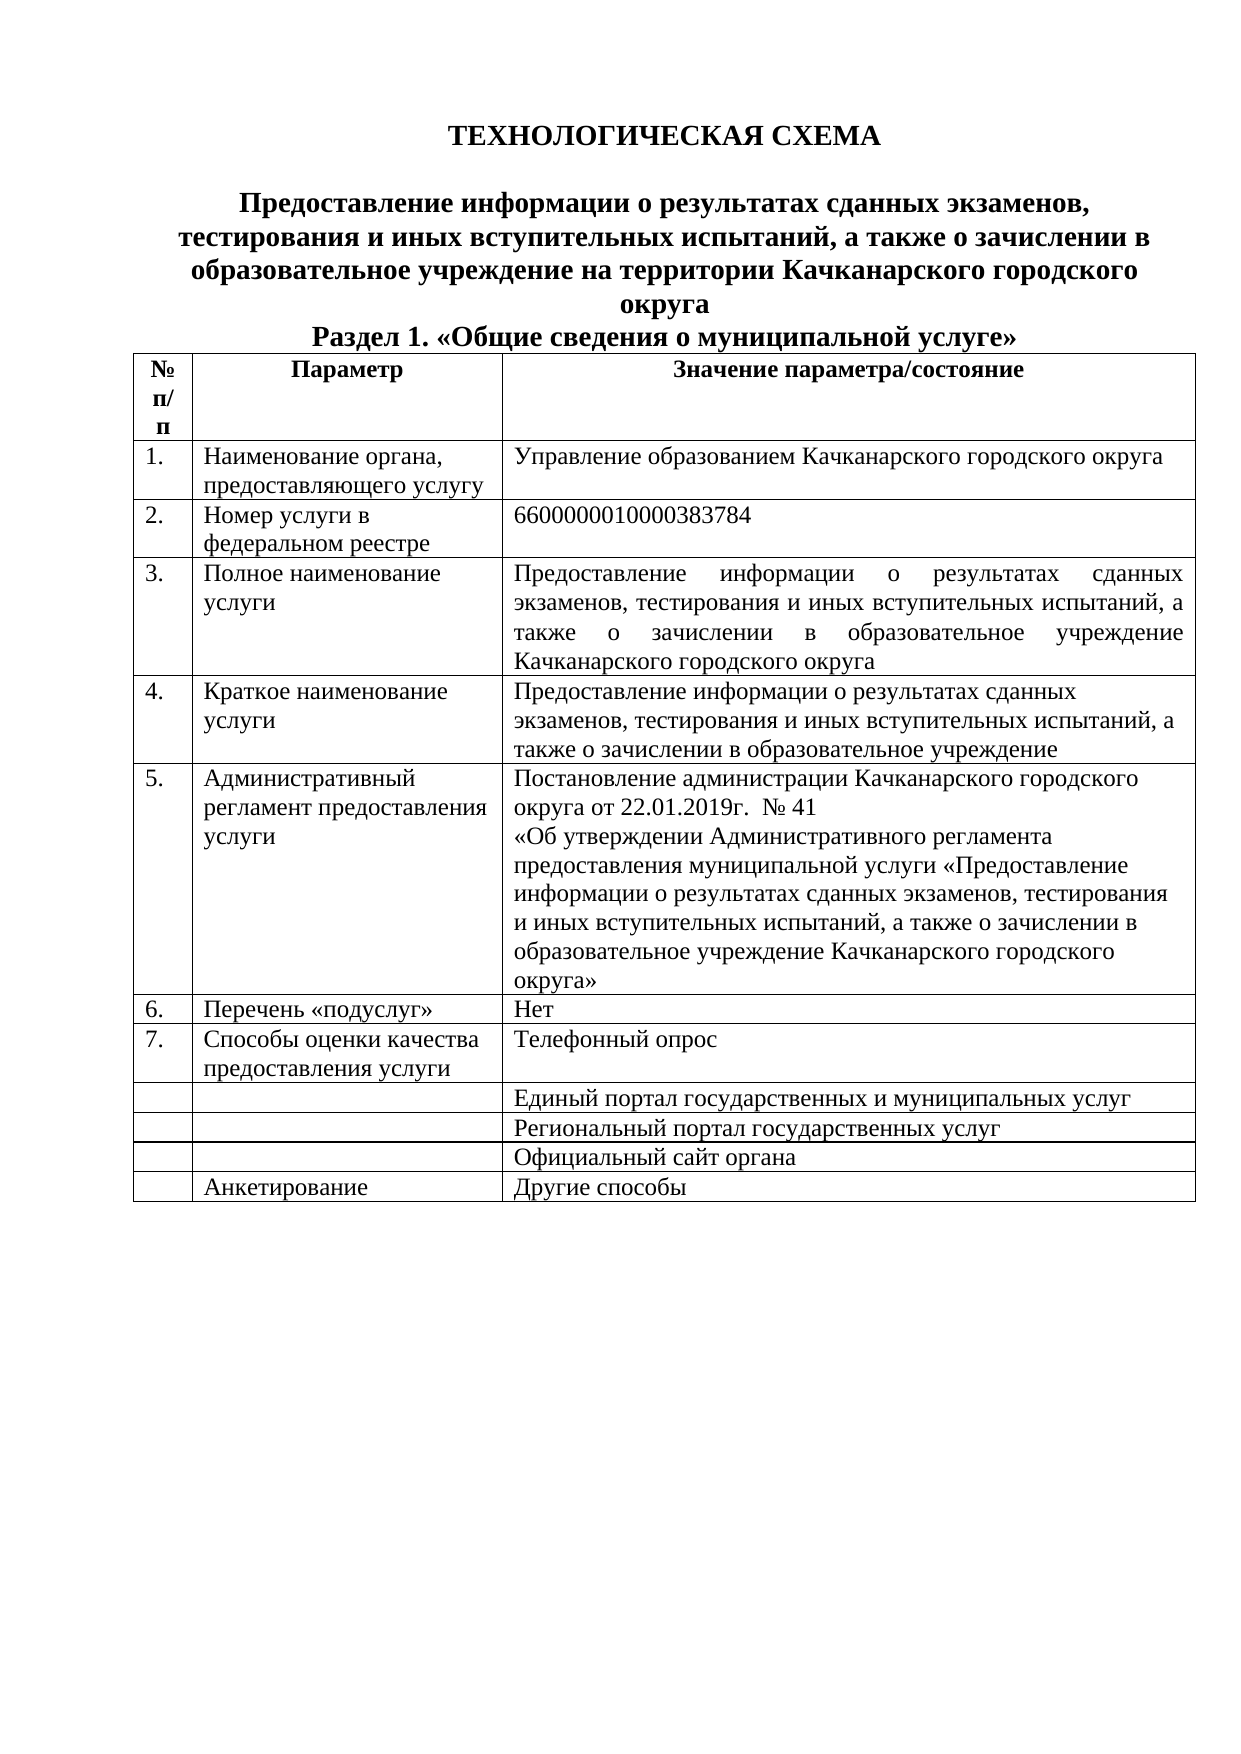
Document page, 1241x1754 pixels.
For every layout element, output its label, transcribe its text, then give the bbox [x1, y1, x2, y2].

table_header Параметр [193, 354, 502, 440]
table_cell Полное наименование услуги [193, 558, 502, 675]
table_cell 1. [134, 441, 192, 499]
table_cell Номер услуги в федеральном реестре [193, 500, 502, 557]
table_cell 2. [134, 500, 192, 557]
table_cell Управление образованием Качканарского городского округа [503, 441, 1195, 499]
table_cell 5. [134, 764, 192, 993]
table_cell Предоставление информации о результатах сданных экзаменов, тестирования и иных вступительных испытаний, а также о зачислении в образовательное учреждение [503, 676, 1195, 762]
table_cell [193, 1083, 502, 1112]
table_cell Способы оценки качества предоставления услуги [193, 1024, 502, 1082]
text ТЕХНОЛОГИЧЕСКАЯ СХЕМА [177, 118, 1152, 152]
table_cell Другие способы [503, 1172, 1195, 1201]
table_cell Предоставление информации о результатах сданных экзаменов, тестирования и иных вступительных испытаний, а также о зачислении в образовательное учреждение Качканарского городского округа [503, 558, 1195, 675]
table_cell Официальный сайт органа [503, 1143, 1195, 1171]
table_cell Наименование органа, предоставляющего услугу [193, 441, 502, 499]
table_header Значение параметра/состояние [503, 354, 1195, 440]
table_cell [134, 1172, 192, 1201]
table_cell 7. [134, 1024, 192, 1082]
table_cell Единый портал государственных и муниципальных услуг [503, 1083, 1195, 1112]
table_cell [193, 1113, 502, 1141]
table_cell 3. [134, 558, 192, 675]
table_cell [134, 1083, 192, 1112]
table_header № п/п [134, 354, 192, 440]
table_cell Постановление администрации Качканарского городского округа от 22.01.2019г. № 41 «Об утверждении Административного регламента предоставления муниципальной услуги «Предоставление информации о результатах сданных экзаменов, тестирования и иных вступительных испытаний, а также о зачислении в образовательное учреждение Качканарского городского округа» [503, 764, 1195, 993]
table_cell 4. [134, 676, 192, 762]
table_cell Анкетирование [193, 1172, 502, 1201]
table_cell [193, 1143, 502, 1171]
table_cell [134, 1113, 192, 1141]
table_cell Краткое наименование услуги [193, 676, 502, 762]
table_cell Перечень «подуслуг» [193, 995, 502, 1023]
table_cell Административный регламент предоставления услуги [193, 764, 502, 993]
text Раздел 1. «Общие сведения о муниципальной услуге» [177, 319, 1152, 353]
text Предоставление информации о результатах сданных экзаменов, тестирования и иных вступительных испытаний, а также о зачислении в образовательное учреждение на территории Качканарского городского округа [177, 185, 1152, 319]
table_cell 6. [134, 995, 192, 1023]
table_cell Региональный портал государственных услуг [503, 1113, 1195, 1141]
table_cell Нет [503, 995, 1195, 1023]
table_cell 6600000010000383784 [503, 500, 1195, 557]
table_cell Телефонный опрос [503, 1024, 1195, 1082]
table_cell [134, 1143, 192, 1171]
